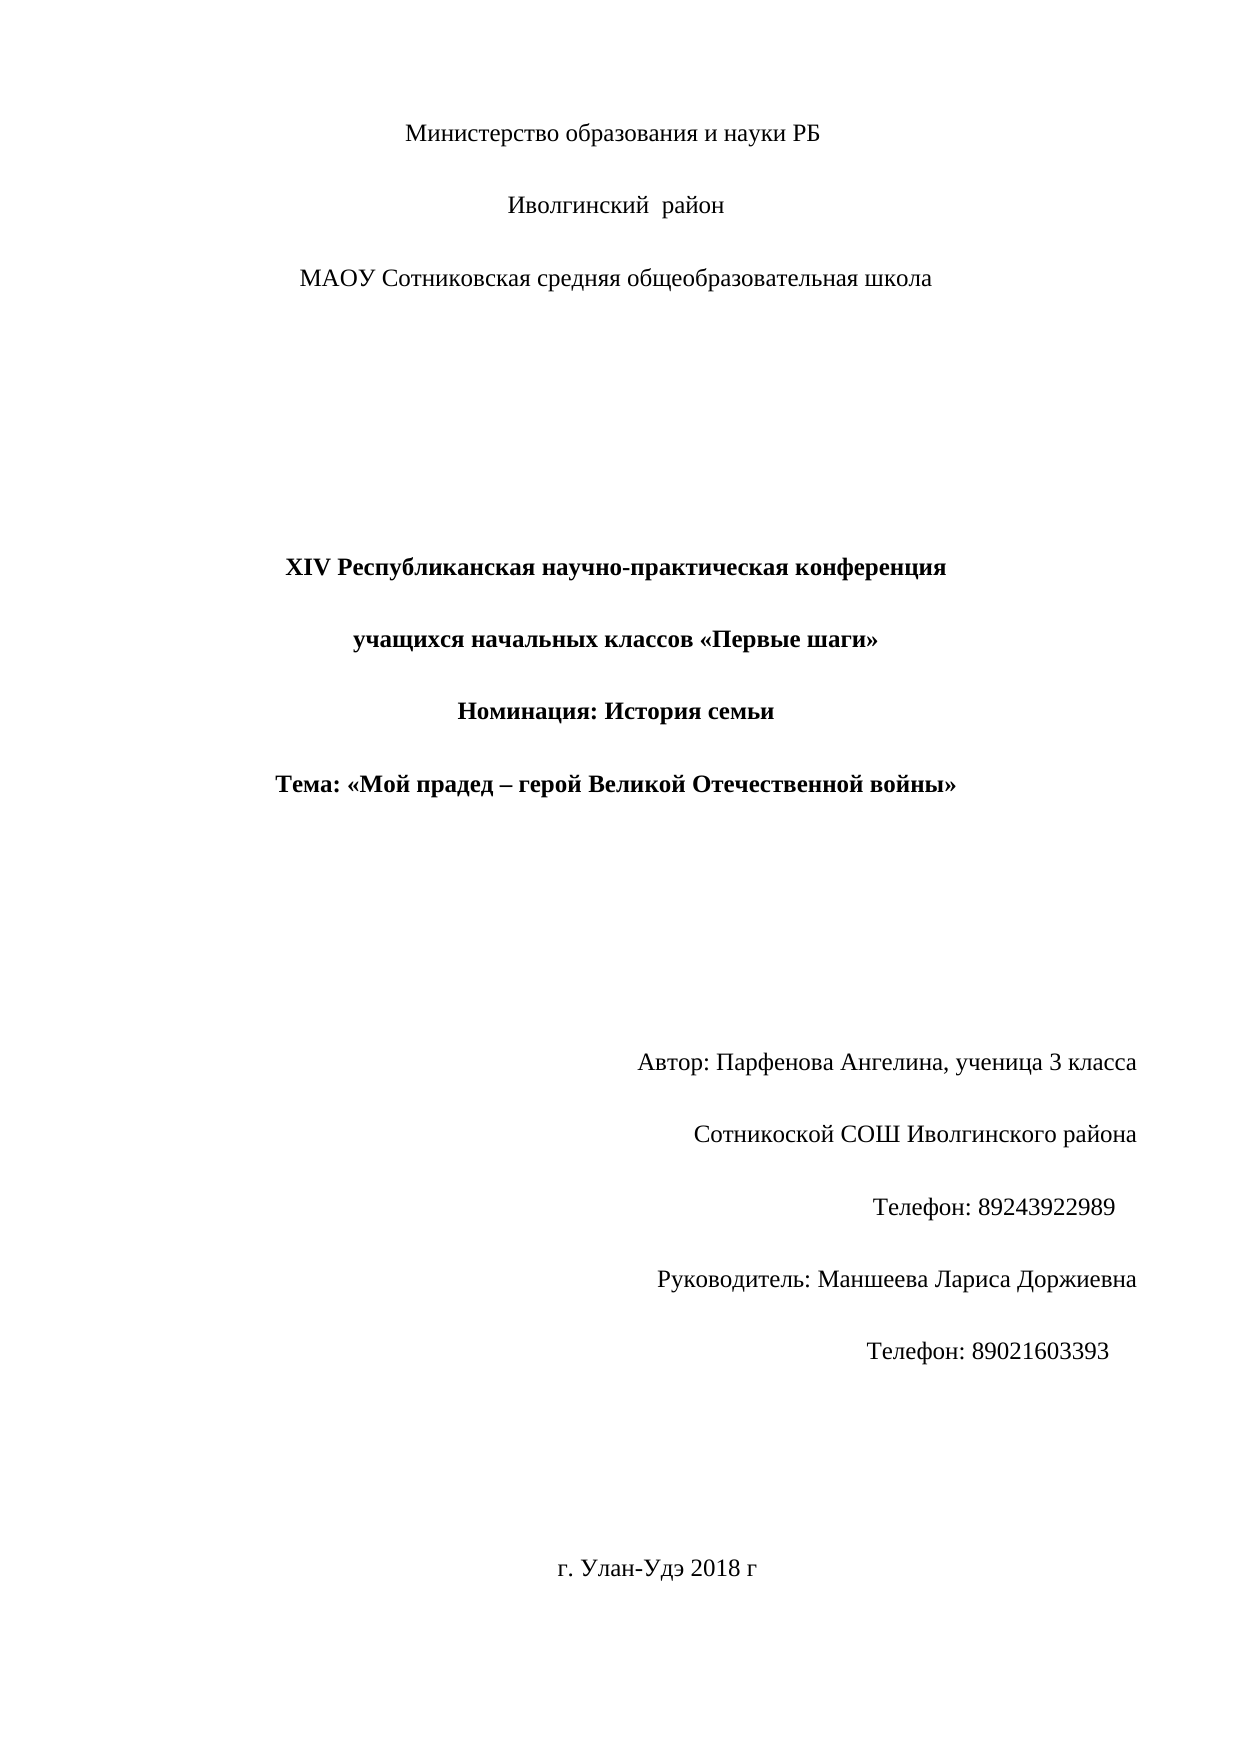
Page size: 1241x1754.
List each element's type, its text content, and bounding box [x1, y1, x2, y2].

text учащихся начальных классов «Первые шаги» [44, 624, 1137, 653]
text г. Улан-Удэ 2018 г [177, 1553, 1137, 1582]
text Телефон: 89243922989 [44, 1192, 1137, 1220]
text XIV Республиканская научно-практическая конференция [44, 552, 1137, 581]
text Министерство образования и науки РБ [44, 118, 1137, 147]
text МАОУ Сотниковская средняя общеобразовательная школа [44, 263, 1137, 291]
text Телефон: 89021603393 [44, 1336, 1137, 1365]
text Руководитель: Маншеева Лариса Доржиевна [44, 1264, 1137, 1293]
text Иволгинский район [44, 190, 1137, 219]
text Автор: Парфенова Ангелина, ученица 3 класса [44, 1047, 1137, 1076]
text Сотникоской СОШ Иволгинского района [44, 1119, 1137, 1148]
text Номинация: История семьи [44, 696, 1137, 725]
text Тема: «Мой прадед – герой Великой Отечественной войны» [44, 769, 1137, 797]
